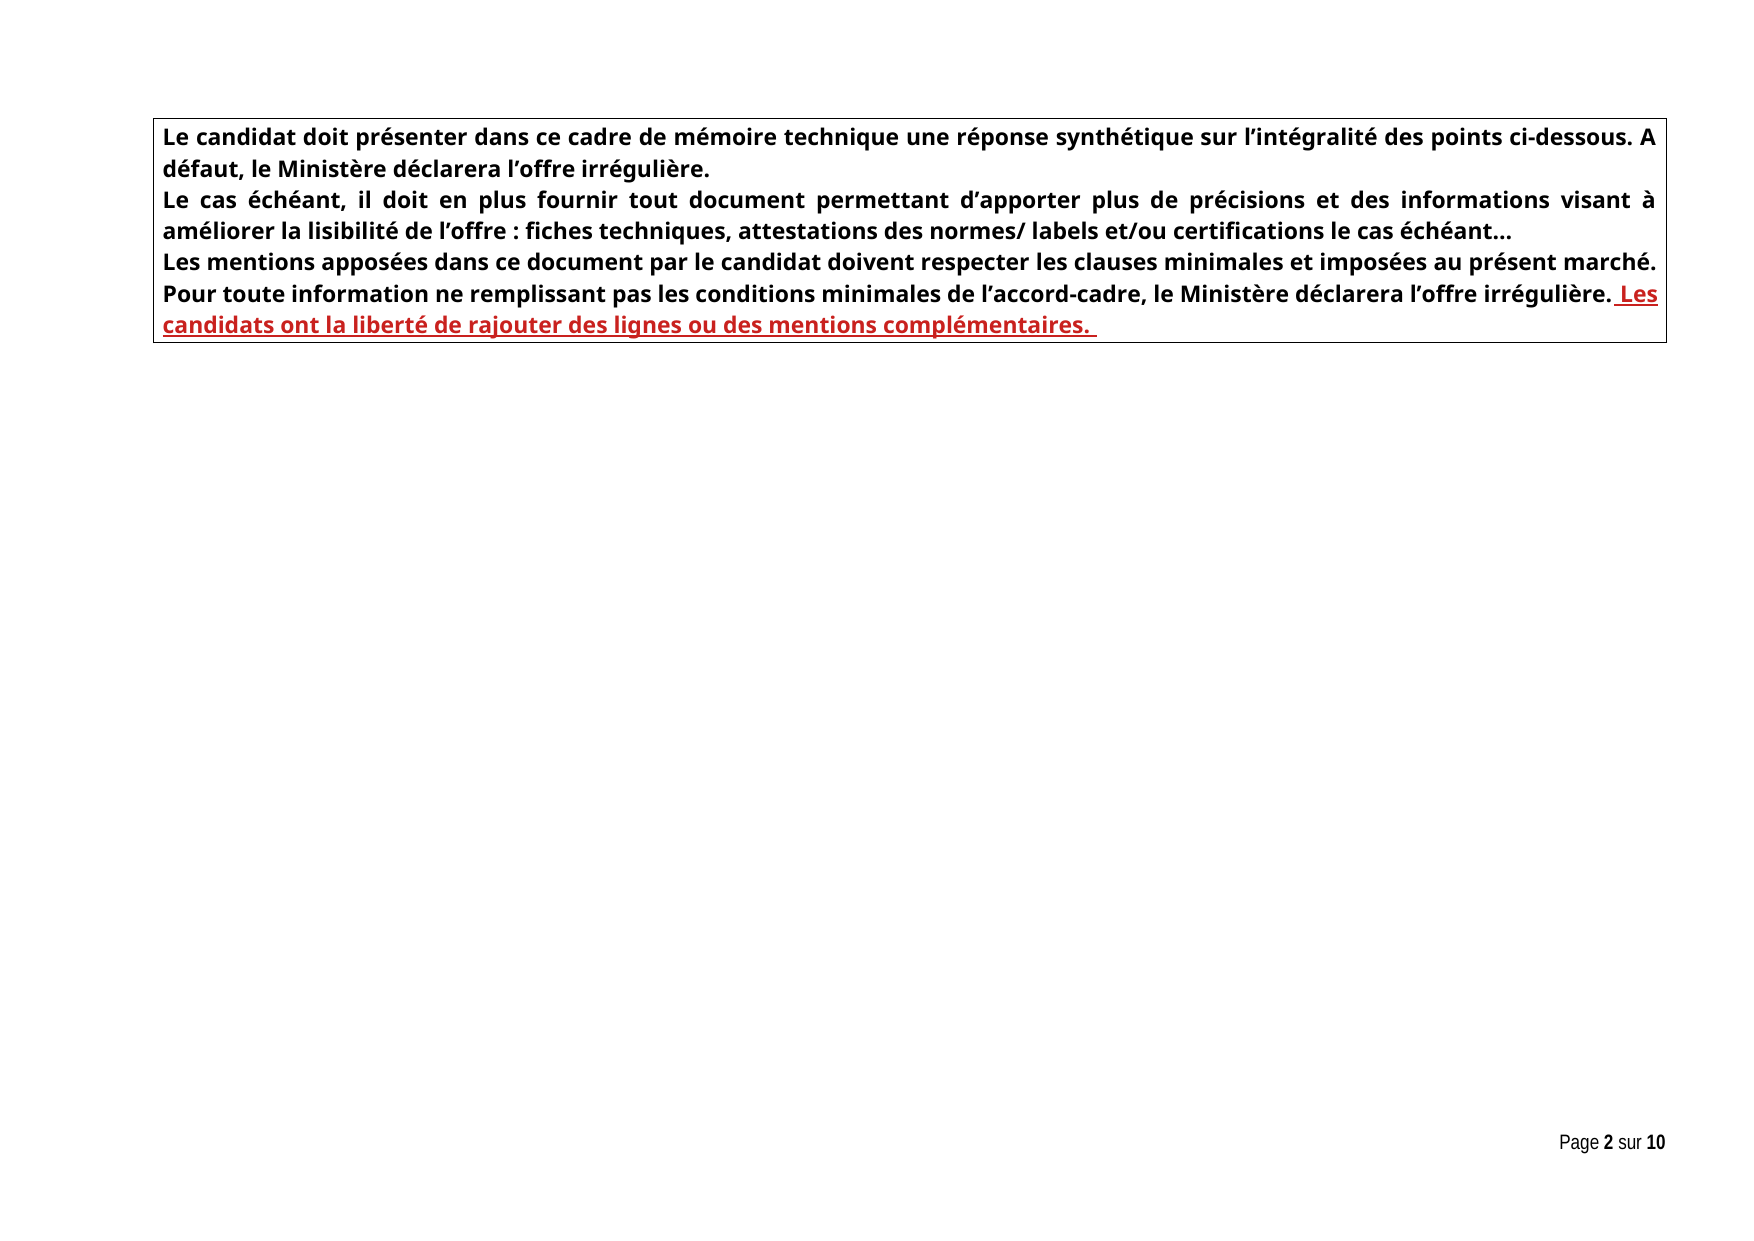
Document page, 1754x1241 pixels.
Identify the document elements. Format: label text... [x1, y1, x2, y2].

text Le cas échéant, il doit en plus fournir tout document permettant d’apporter plus de précisions et des informations visant à améliorer la lisibilité de l’offre : fiches techniques, attestations des normes/ labels et/ou certifications le cas échéant… [154, 181, 1666, 243]
text Le candidat doit présenter dans ce cadre de mémoire technique une réponse synthétique sur l’intégralité des points ci-dessous. A défaut, le Ministère déclarera l’offre irrégulière. [154, 119, 1666, 181]
text Les mentions apposées dans ce document par le candidat doivent respecter les clauses minimales et imposées au présent marché. Pour toute information ne remplissant pas les conditions minimales de l’accord-cadre, le Ministère déclarera l’offre irrégulière. Les candidats ont la liberté de rajouter des lignes ou des mentions complémentaires. [154, 243, 1666, 342]
